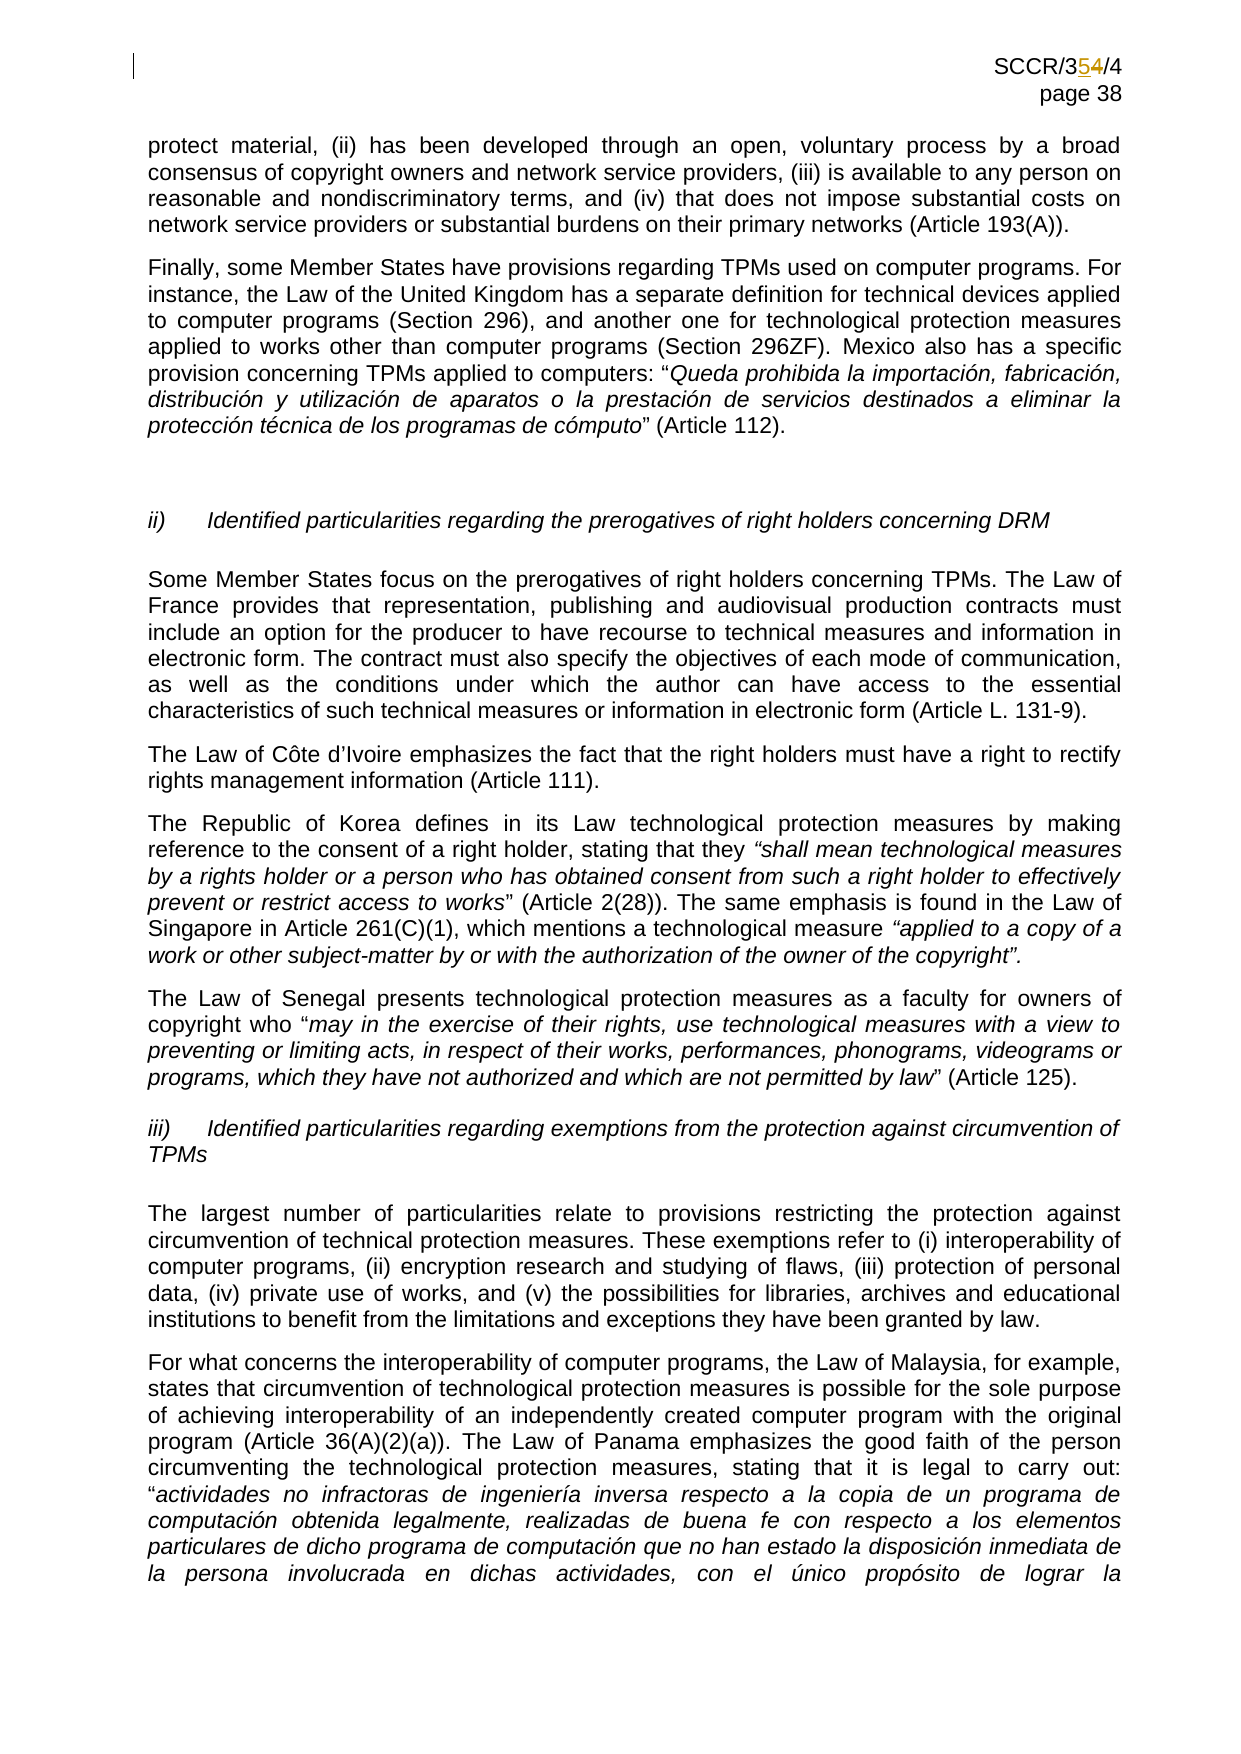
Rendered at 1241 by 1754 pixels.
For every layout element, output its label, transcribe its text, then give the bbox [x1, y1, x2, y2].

subtitle ii) Identified particularities regarding the prerogatives of right holders concerning DRM [148, 507, 1122, 533]
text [148, 1349, 1122, 1586]
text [148, 132, 1122, 238]
text The Law of Côte d’Ivoire emphasizes the fact that the right holders must have a right to rectify rights management information (Article 111). [148, 741, 1122, 793]
subtitle iii) Identified particularities regarding exemptions from the protection against circumvention of TPMs [148, 1115, 1122, 1168]
text The largest number of particularities relate to provisions restricting the protection against circumvention of technical protection measures. These exemptions refer to (i) interoperability of computer programs, (ii) encryption research and studying of flaws, (iii) protection of personal data, (iv) private use of works, and (v) the possibilities for libraries, archives and educational institutions to benefit from the limitations and exceptions they have been granted by law. [148, 1200, 1122, 1332]
text The Law of Senegal presents technological protection measures as a faculty for owners of copyright who “may in the exercise of their rights, use technological measures with a view to preventing or limiting acts, in respect of their works, performances, phonograms, videograms or programs, which they have not authorized and which are not permitted by law” (Article 125). [148, 985, 1122, 1090]
text Some Member States focus on the prerogatives of right holders concerning TPMs. The Law of France provides that representation, publishing and audiovisual production contracts must include an option for the producer to have recourse to technical measures and information in electronic form. The contract must also specify the objectives of each mode of communication, as well as the conditions under which the author can have access to the essential characteristics of such technical measures or information in electronic form (Article L. 131-9). [148, 566, 1122, 724]
text The Republic of Korea defines in its Law technological protection measures by making reference to the consent of a right holder, stating that they “shall mean technological measures by a rights holder or a person who has obtained consent from such a right holder to effectively prevent or restrict access to works” (Article 2(28)). The same emphasis is found in the Law of Singapore in Article 261(C)(1), which mentions a technological measure “applied to a copy of a work or other subject-matter by or with the authorization of the owner of the copyright”. [148, 810, 1122, 968]
text Finally, some Member States have provisions regarding TPMs used on computer programs. For instance, the Law of the United Kingdom has a separate definition for technical devices applied to computer programs (Section 296), and another one for technological protection measures applied to works other than computer programs (Section 296ZF). Mexico also has a specific provision concerning TPMs applied to computers: “Queda prohibida la importación, fabricación, distribución y utilización de aparatos o la prestación de servicios destinados a eliminar la protección técnica de los programas de cómputo” (Article 112). [148, 254, 1122, 439]
